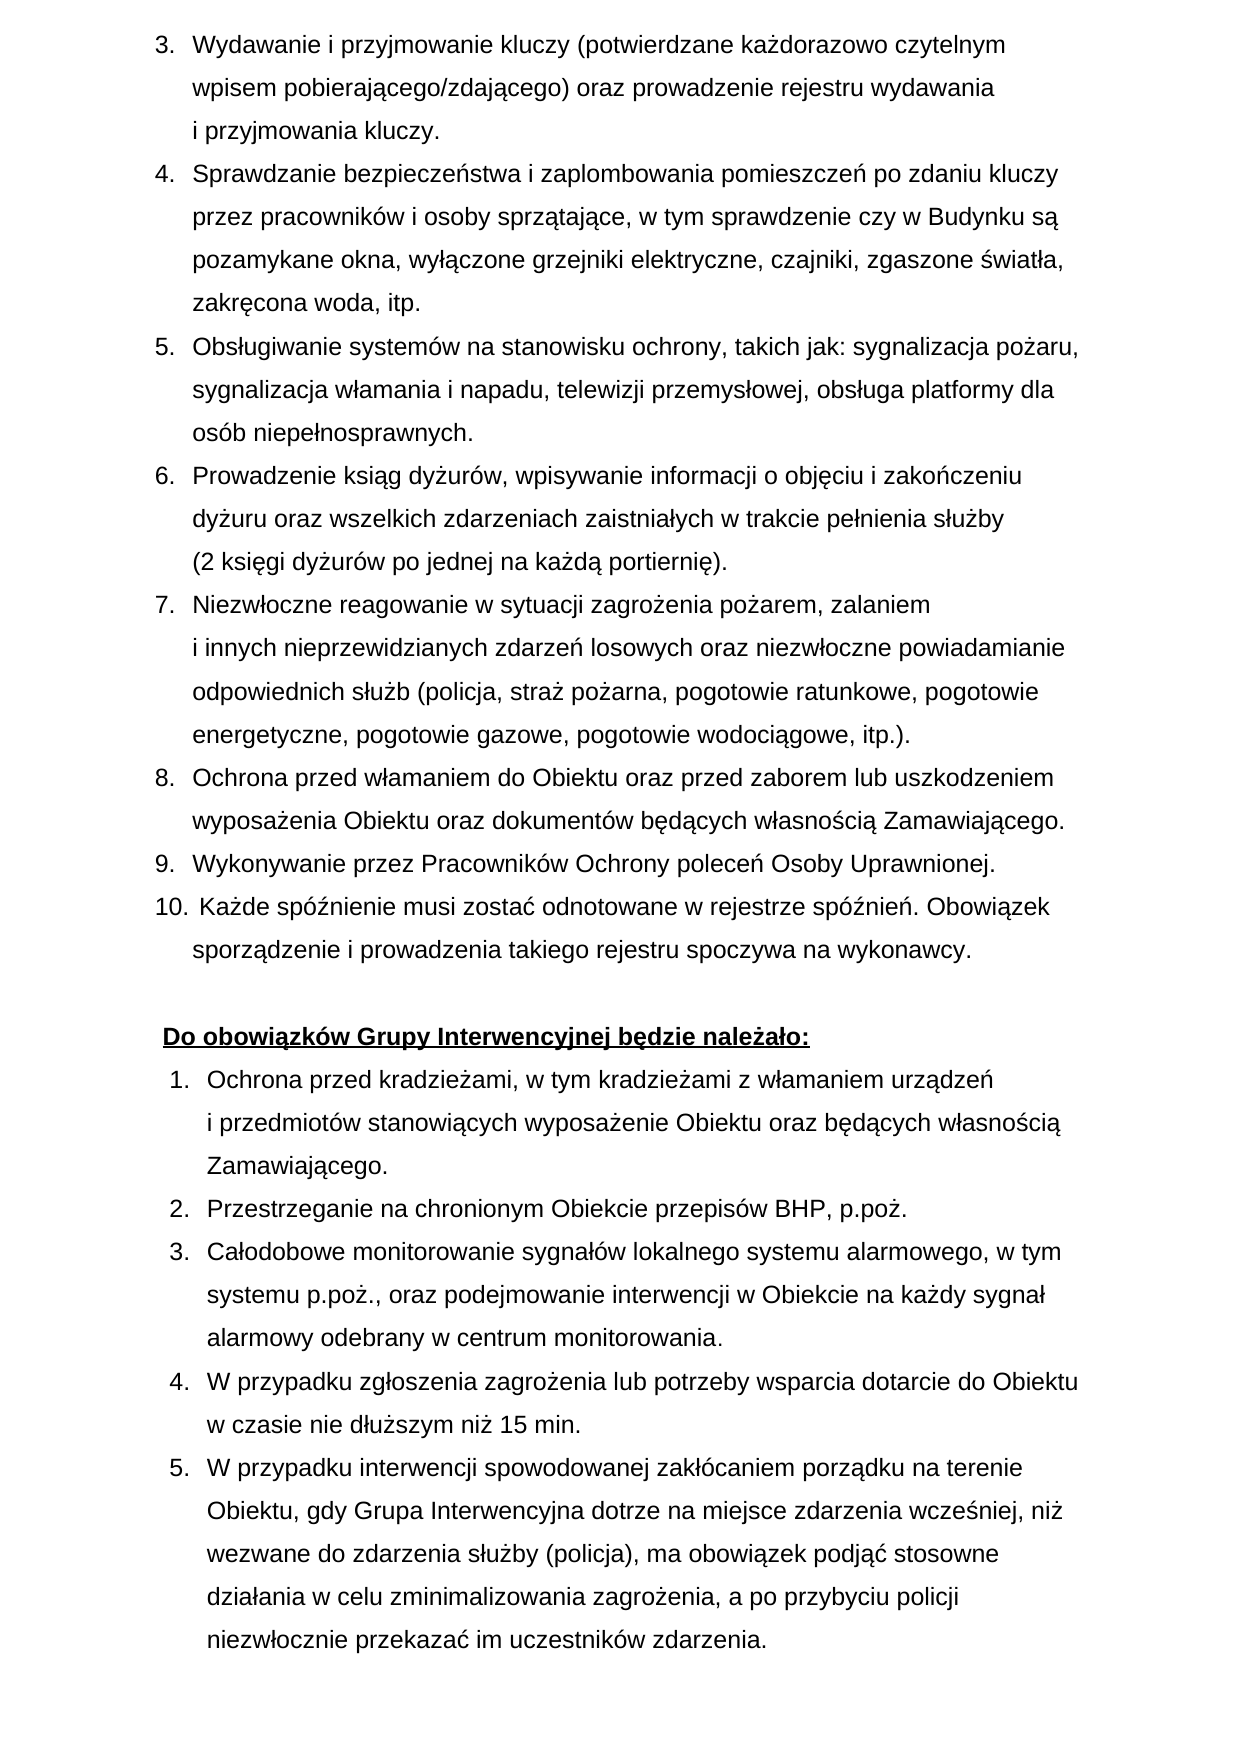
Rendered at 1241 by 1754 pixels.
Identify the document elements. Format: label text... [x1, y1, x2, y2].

list Sprawdzanie bezpieczeństwa i zaplombowania pomieszczeń po zdaniu kluczy przez pracowników i osoby sprzątające, w tym sprawdzenie czy w Budynku są pozamykane okna, wyłączone grzejniki elektryczne, czajniki, zgaszone światła, zakręcona woda, itp. [154, 159, 1093, 317]
list Całodobowe monitorowanie sygnałów lokalnego systemu alarmowego, w tym systemu p.poż., oraz podejmowanie interwencji w Obiekcie na każdy sygnał alarmowy odebrany w centrum monitorowania. [169, 1237, 1093, 1352]
list W przypadku interwencji spowodowanej zakłócaniem porządku na terenie Obiektu, gdy Grupa Interwencyjna dotrze na miejsce zdarzenia wcześniej, niż wezwane do zdarzenia służby (policja), ma obowiązek podjąć stosowne działania w celu zminimalizowania zagrożenia, a po przybyciu policji niezwłocznie przekazać im uczestników zdarzenia. [169, 1453, 1093, 1654]
list Wydawanie i przyjmowanie kluczy (potwierdzane każdorazowo czytelnym wpisem pobierającego/zdającego) oraz prowadzenie rejestru wydawania i przyjmowania kluczy. [154, 29, 1093, 144]
list Niezwłoczne reagowanie w sytuacji zagrożenia pożarem, zalaniem i innych nieprzewidzianych zdarzeń losowych oraz niezwłoczne powiadamianie odpowiednich służb (policja, straż pożarna, pogotowie ratunkowe, pogotowie energetyczne, pogotowie gazowe, pogotowie wodociągowe, itp.). [154, 590, 1093, 748]
list W przypadku zgłoszenia zagrożenia lub potrzeby wsparcia dotarcie do Obiektu w czasie nie dłuższym niż 15 min. [169, 1366, 1093, 1438]
list Przestrzeganie na chronionym Obiekcie przepisów BHP, p.poż. [169, 1194, 1093, 1223]
list Każde spóźnienie musi zostać odnotowane w rejestrze spóźnień. Obowiązek sporządzenie i prowadzenia takiego rejestru spoczywa na wykonawcy. [154, 892, 1093, 964]
list Do obowiązków Grupy Interwencyjnej będzie należało: [162, 1021, 1093, 1050]
list Ochrona przed włamaniem do Obiektu oraz przed zaborem lub uszkodzeniem wyposażenia Obiektu oraz dokumentów będących własnością Zamawiającego. [154, 763, 1093, 834]
list Ochrona przed kradzieżami, w tym kradzieżami z włamaniem urządzeń i przedmiotów stanowiących wyposażenie Obiektu oraz będących własnością Zamawiającego. [169, 1064, 1093, 1179]
list Wykonywanie przez Pracowników Ochrony poleceń Osoby Uprawnionej. [154, 849, 1093, 878]
list Prowadzenie ksiąg dyżurów, wpisywanie informacji o objęciu i zakończeniu dyżuru oraz wszelkich zdarzeniach zaistniałych w trakcie pełnienia służby (2 księgi dyżurów po jednej na każdą portiernię). [154, 461, 1093, 576]
list Obsługiwanie systemów na stanowisku ochrony, takich jak: sygnalizacja pożaru, sygnalizacja włamania i napadu, telewizji przemysłowej, obsługa platformy dla osób niepełnosprawnych. [154, 331, 1093, 446]
